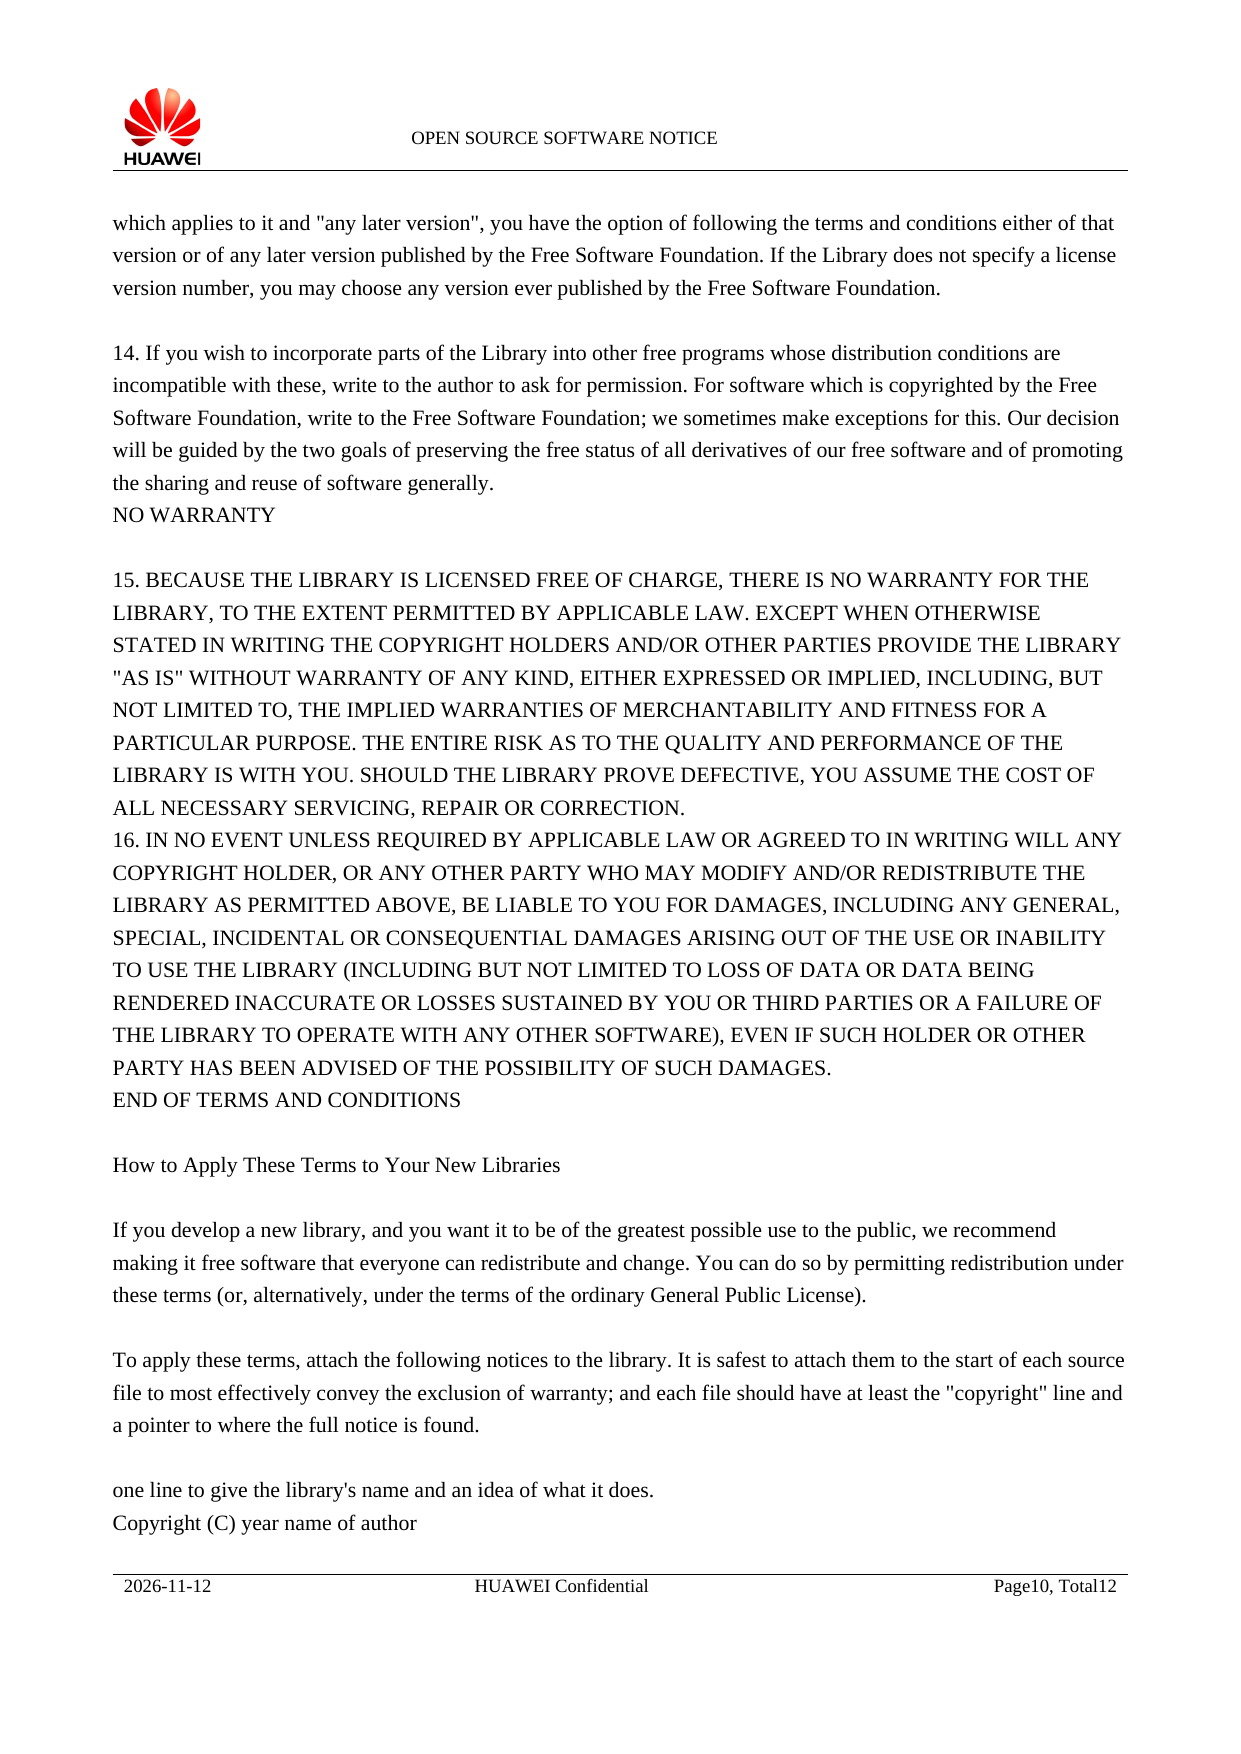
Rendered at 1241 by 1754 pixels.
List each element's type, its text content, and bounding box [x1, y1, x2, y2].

picture [124, 88, 201, 165]
